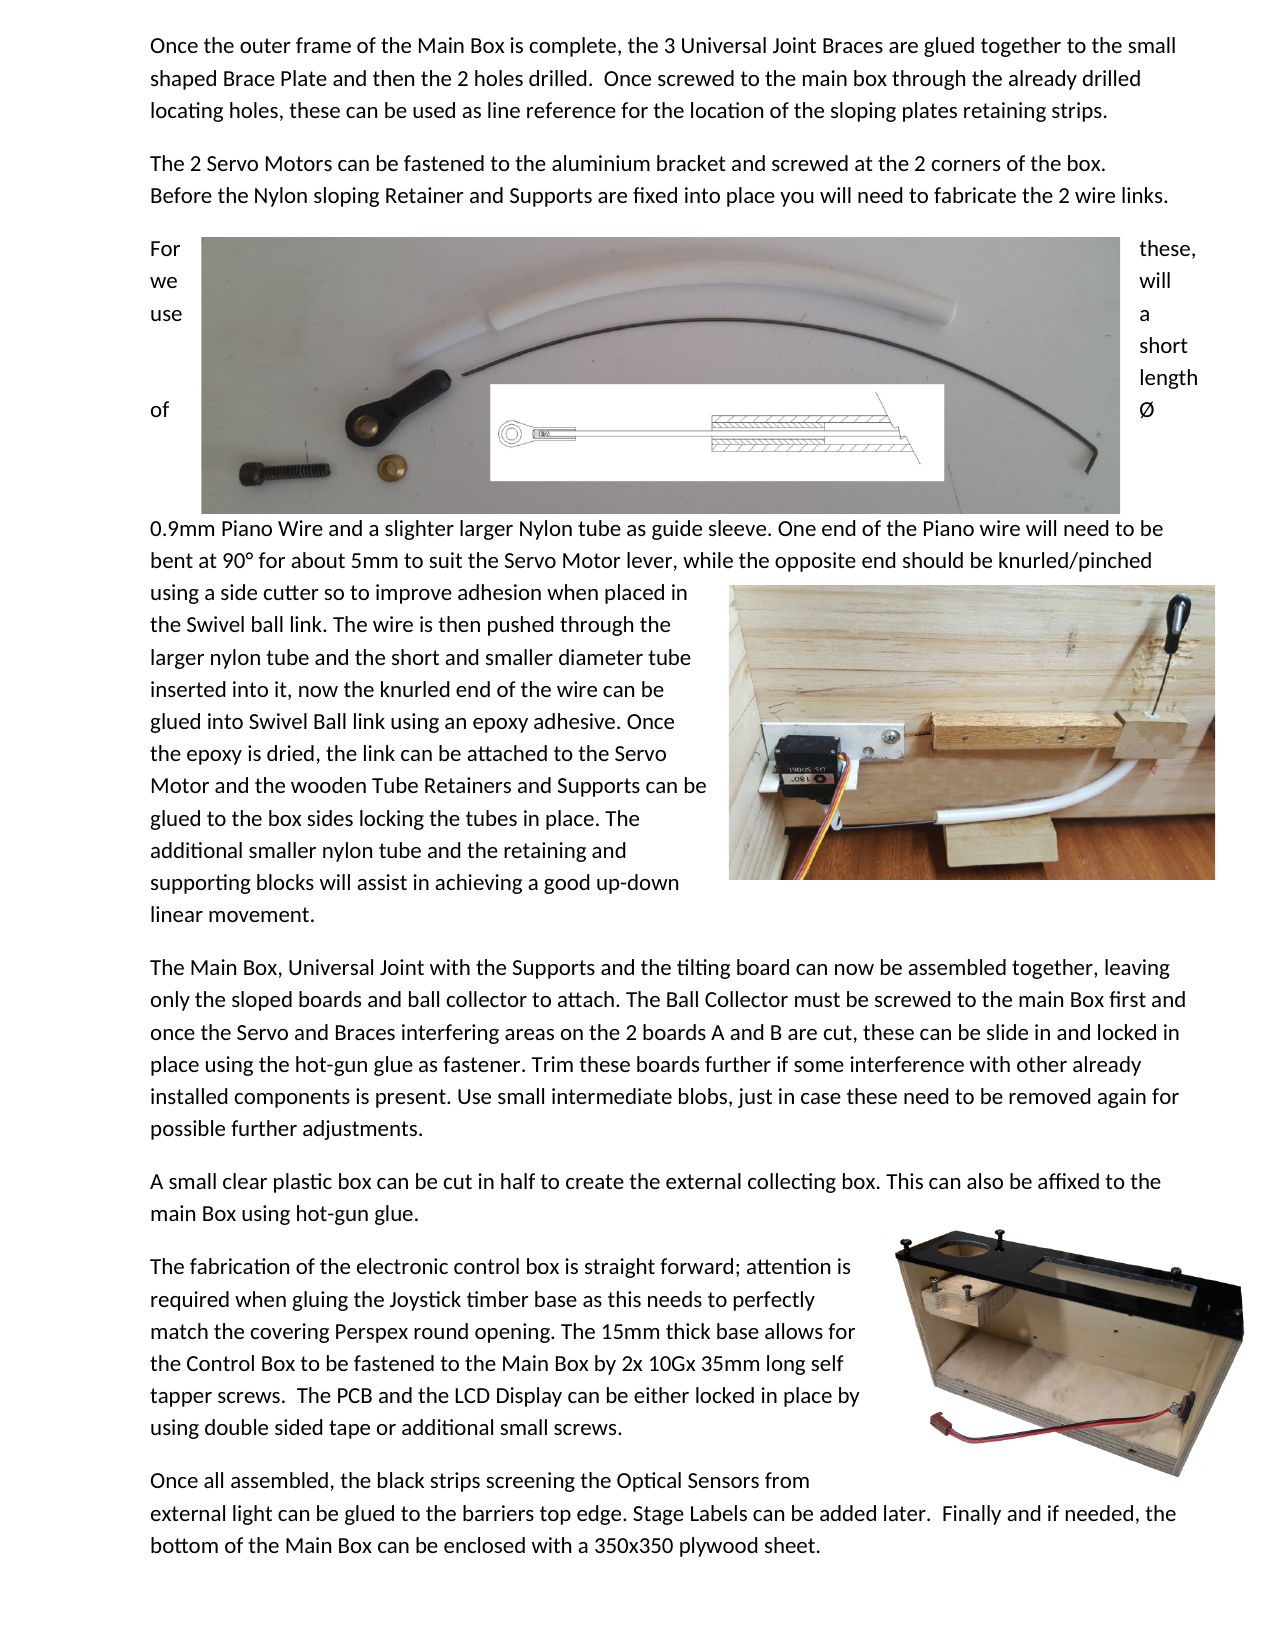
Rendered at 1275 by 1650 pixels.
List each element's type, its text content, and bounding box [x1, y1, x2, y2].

text The 2 Servo Motors can be fastened to the aluminium bracket and screwed at the 2 corners of the box. Before the Nylon sloping Retainer and Supports are fixed into place you will need to fabricate the 2 wire links. [150, 149, 1198, 209]
text The fabrication of the electronic control box is straight forward; attention is required when gluing the Joystick timber base as this needs to perfectly match the covering Perspex round opening. The 15mm thick base allows for the Control Box to be fastened to the Main Box by 2x 10Gx 35mm long self tapper screws. The PCB and the LCD Display can be either locked in place by using double sided tape or additional small screws. [150, 1252, 884, 1441]
text Once the outer frame of the Main Box is complete, the 3 Universal Joint Braces are glued together to the small shaped Brace Plate and then the 2 holes drilled. Once screwed to the main box through the already drilled locating holes, these can be used as line reference for the location of the sloping plates retaining strips. [150, 32, 1198, 124]
text Once all assembled, the black strips screening the Optical Sensors from external light can be glued to the barriers top edge. Stage Labels can be added later. Finally and if needed, the bottom of the Main Box can be enclosed with a 350x350 plywood sheet. [150, 1466, 1198, 1559]
picture [884, 1215, 1250, 1494]
text A small clear plastic box can be cut in half to create the external collecting box. This can also be affixed to the main Box using hot-gun glue. [150, 1167, 1198, 1227]
picture [728, 585, 1216, 880]
picture [201, 237, 1121, 514]
text The Main Box, Universal Joint with the Supports and the tilting board can now be assembled together, leaving only the sloped boards and ball collector to attach. The Ball Collector must be screwed to the main Box first and once the Servo and Braces interfering areas on the 2 boards A and B are cut, these can be slide in and locked in place using the hot-gun glue as fastener. Trim these boards further if some interference with other already installed components is present. Use small intermediate blobs, just in case these need to be removed again for possible further adjustments. [150, 953, 1198, 1142]
